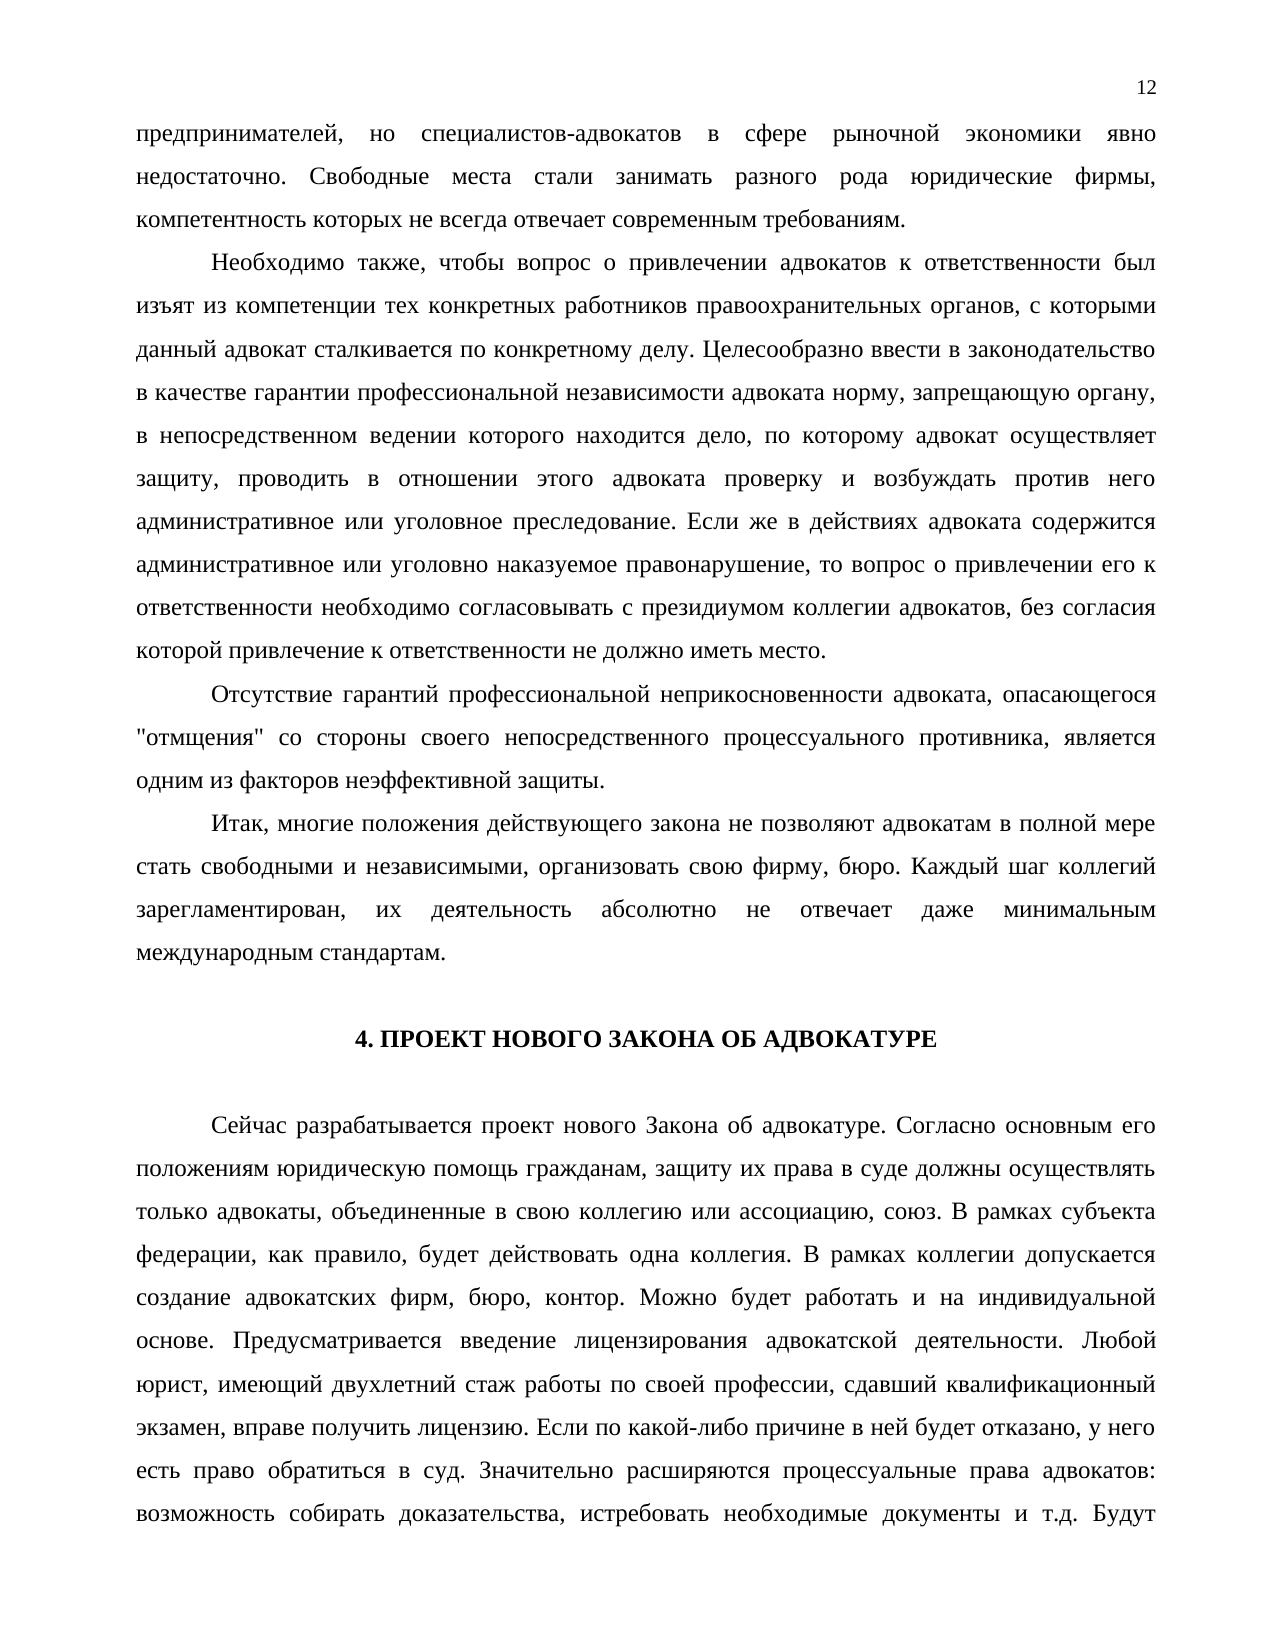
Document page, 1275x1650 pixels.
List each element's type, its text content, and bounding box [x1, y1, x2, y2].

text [136, 1110, 1157, 1527]
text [136, 118, 1157, 233]
text Необходимо также, чтобы вопрос о привлечении адвокатов к ответственности был изъят из компетенции тех конкретных работников правоохранительных органов, с которыми данный адвокат сталкивается по конкретному делу. Целесообразно ввести в законодательство в качестве гарантии профессиональной независимости адвоката норму, запрещающую органу, в непосредственном ведении которого находится дело, по которому адвокат осуществляет защиту, проводить в отношении этого адвоката проверку и возбуждать против него административное или уголовное преследование. Если же в действиях адвоката содержится административное или уголовно наказуемое правонарушение, то вопрос о привлечении его к ответственности необходимо согласовывать с президиумом коллегии адвокатов, без согласия которой привлечение к ответственности не должно иметь место. [136, 247, 1157, 664]
text Итак, многие положения действующего закона не позволяют адвокатам в полной мере стать свободными и независимыми, организовать свою фирму, бюро. Каждый шаг коллегий зарегламентирован, их деятельность абсолютно не отвечает даже минимальным международным стандартам. [136, 808, 1157, 966]
text Отсутствие гарантий профессиональной неприкосновенности адвоката, опасающегося "отмщения" со стороны своего непосредственного процессуального противника, является одним из факторов неэффективной защиты. [136, 679, 1157, 794]
subtitle 4. ПРОЕКТ НОВОГО ЗАКОНА ОБ АДВОКАТУРЕ [136, 1024, 1157, 1052]
